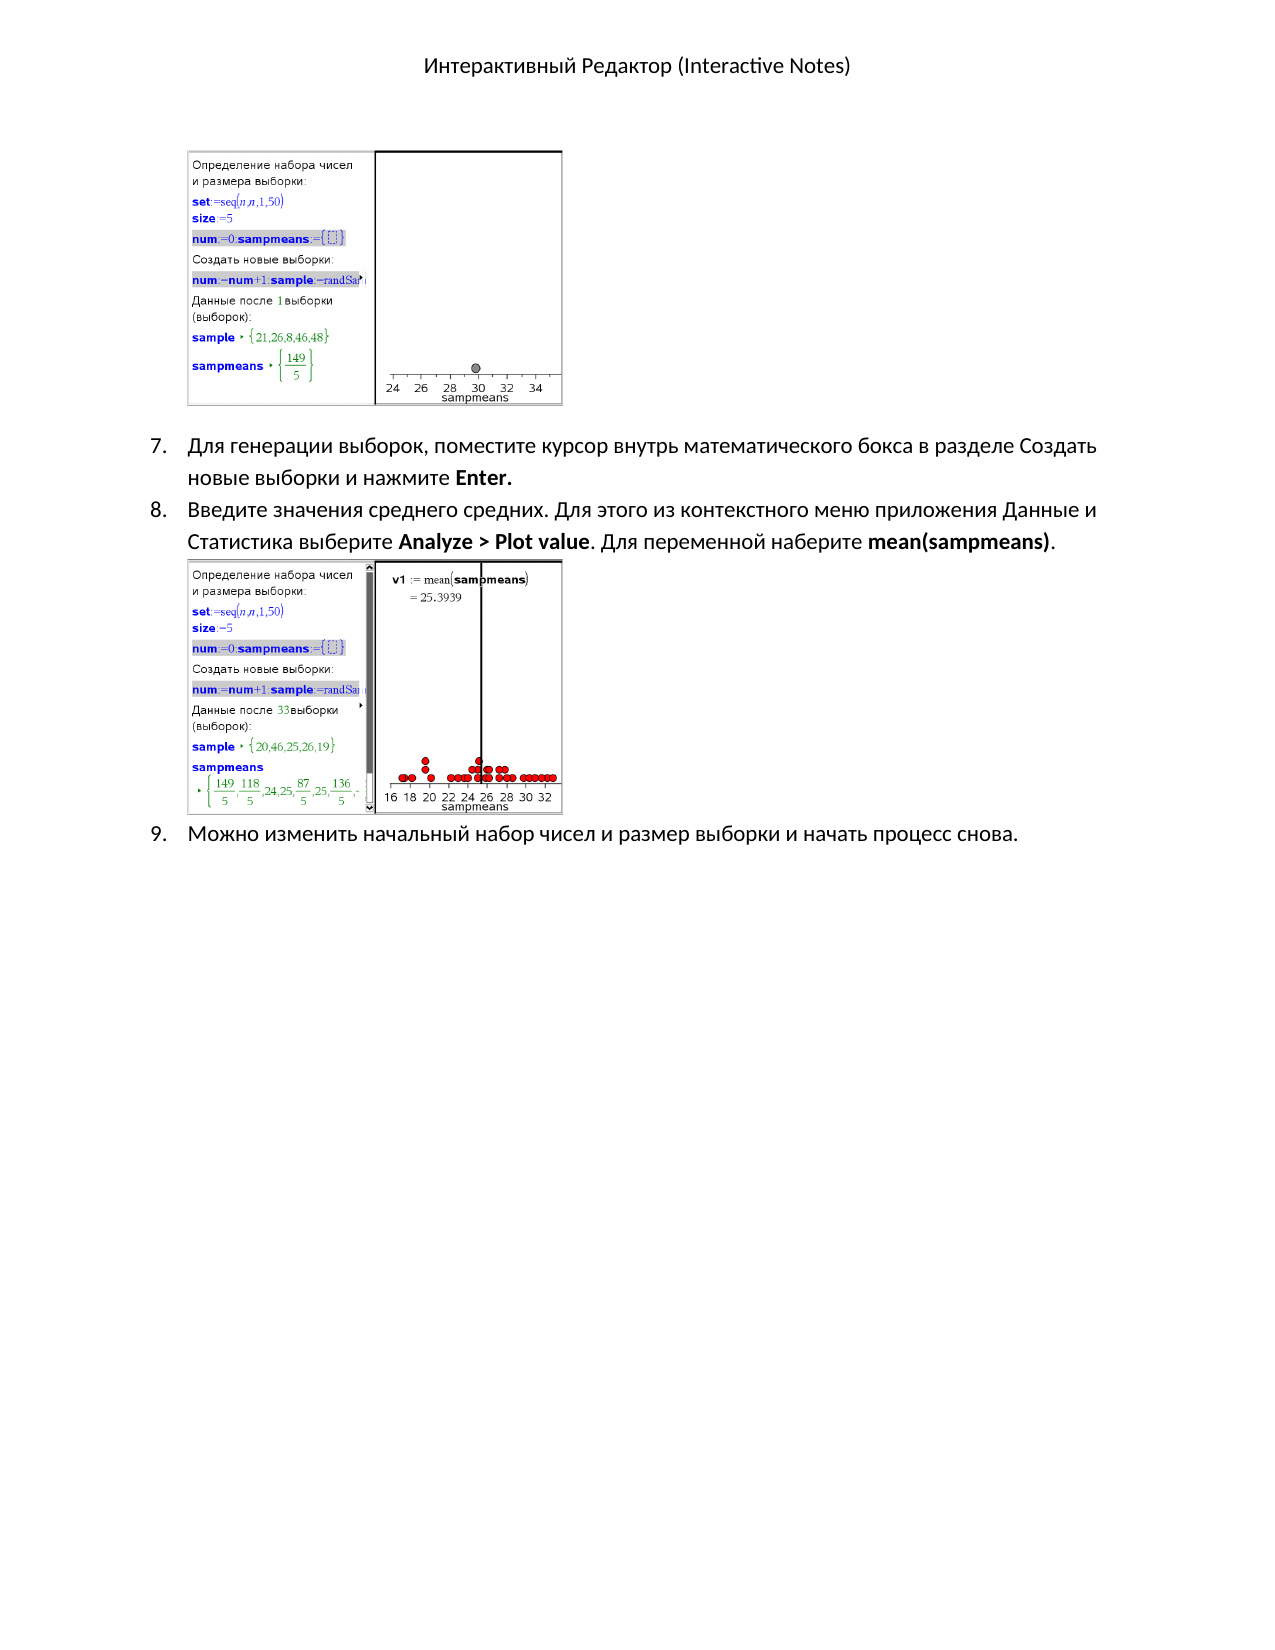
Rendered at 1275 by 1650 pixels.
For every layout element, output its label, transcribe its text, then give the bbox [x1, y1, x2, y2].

list Введите значения среднего средних. Для этого из контекстного меню приложения Данные и Статистика выберите Analyze > Plot value. Для переменной наберите mean(sampmeans). [150, 495, 1125, 555]
list Для генерации выборок, поместите курсор внутрь математического бокса в разделе Создать новые выборки и нажмите Enter. [150, 431, 1125, 491]
list Можно изменить начальный набор чисел и размер выборки и начать процесс снова. [150, 819, 1125, 847]
